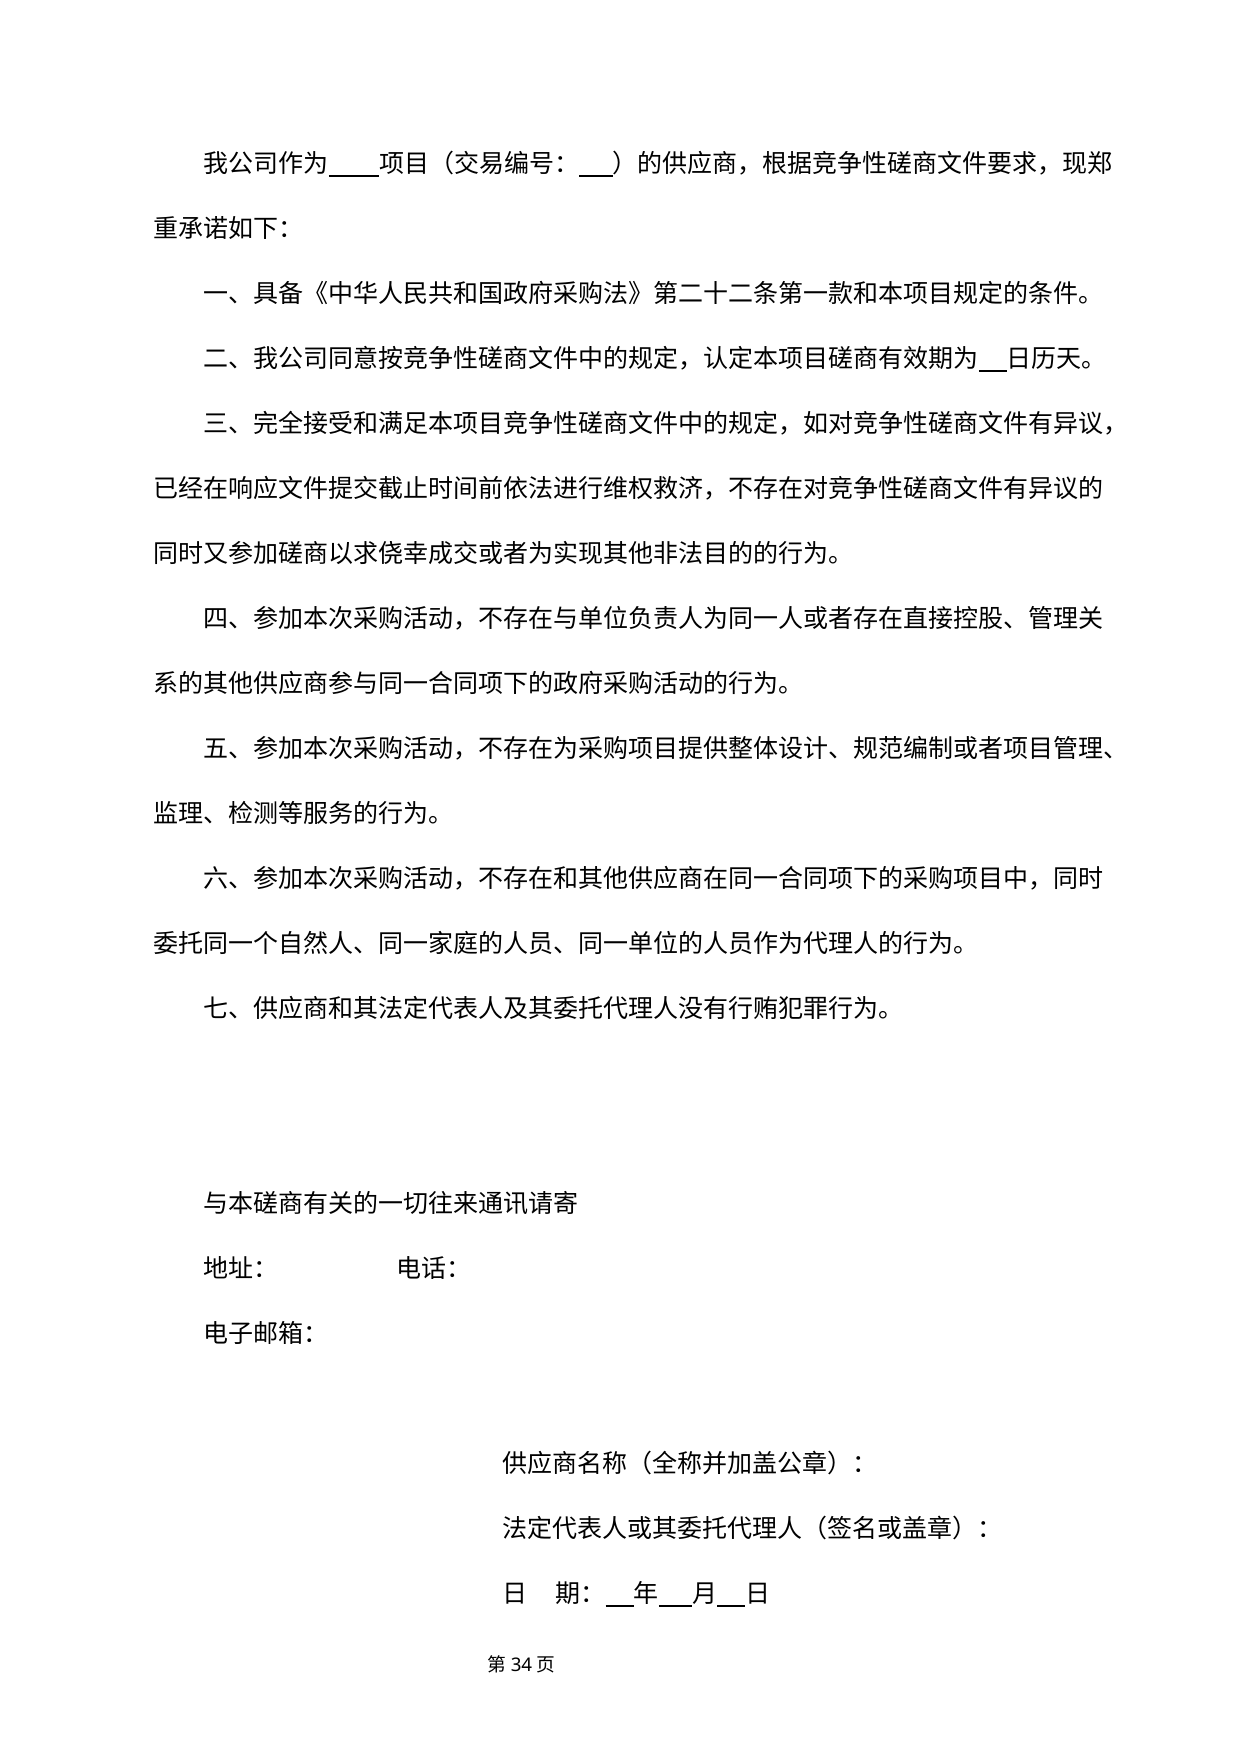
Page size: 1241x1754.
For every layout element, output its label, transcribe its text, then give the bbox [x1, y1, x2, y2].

text 法定代表人或其委托代理人（签名或盖章）： [153, 1494, 1122, 1559]
text 二、我公司同意按竞争性磋商文件中的规定，认定本项目磋商有效期为 日历天。 [153, 324, 1122, 389]
text 地址： 电话： [153, 1234, 1122, 1299]
text 五、参加本次采购活动，不存在为采购项目提供整体设计、规范编制或者项目管理、监理、检测等服务的行为。 [153, 714, 1122, 844]
text 一、具备《中华人民共和国政府采购法》第二十二条第一款和本项目规定的条件。 [153, 259, 1122, 324]
text 七、供应商和其法定代表人及其委托代理人没有行贿犯罪行为。 [153, 974, 1122, 1039]
text 三、完全接受和满足本项目竞争性磋商文件中的规定，如对竞争性磋商文件有异议，已经在响应文件提交截止时间前依法进行维权救济，不存在对竞争性磋商文件有异议的同时又参加磋商以求侥幸成交或者为实现其他非法目的的行为。 [153, 389, 1122, 584]
text 六、参加本次采购活动，不存在和其他供应商在同一合同项下的采购项目中，同时委托同一个自然人、同一家庭的人员、同一单位的人员作为代理人的行为。 [153, 844, 1122, 974]
text 供应商名称（全称并加盖公章）： [153, 1429, 1122, 1494]
text 我公司作为 项目（交易编号： ）的供应商，根据竞争性磋商文件要求，现郑重承诺如下： [153, 129, 1122, 259]
text 与本磋商有关的一切往来通讯请寄 [153, 1169, 1122, 1234]
text 四、参加本次采购活动，不存在与单位负责人为同一人或者存在直接控股、管理关系的其他供应商参与同一合同项下的政府采购活动的行为。 [153, 584, 1122, 714]
text 电子邮箱： [153, 1299, 1122, 1364]
text 日 期： 年 月 日 [153, 1559, 1122, 1624]
